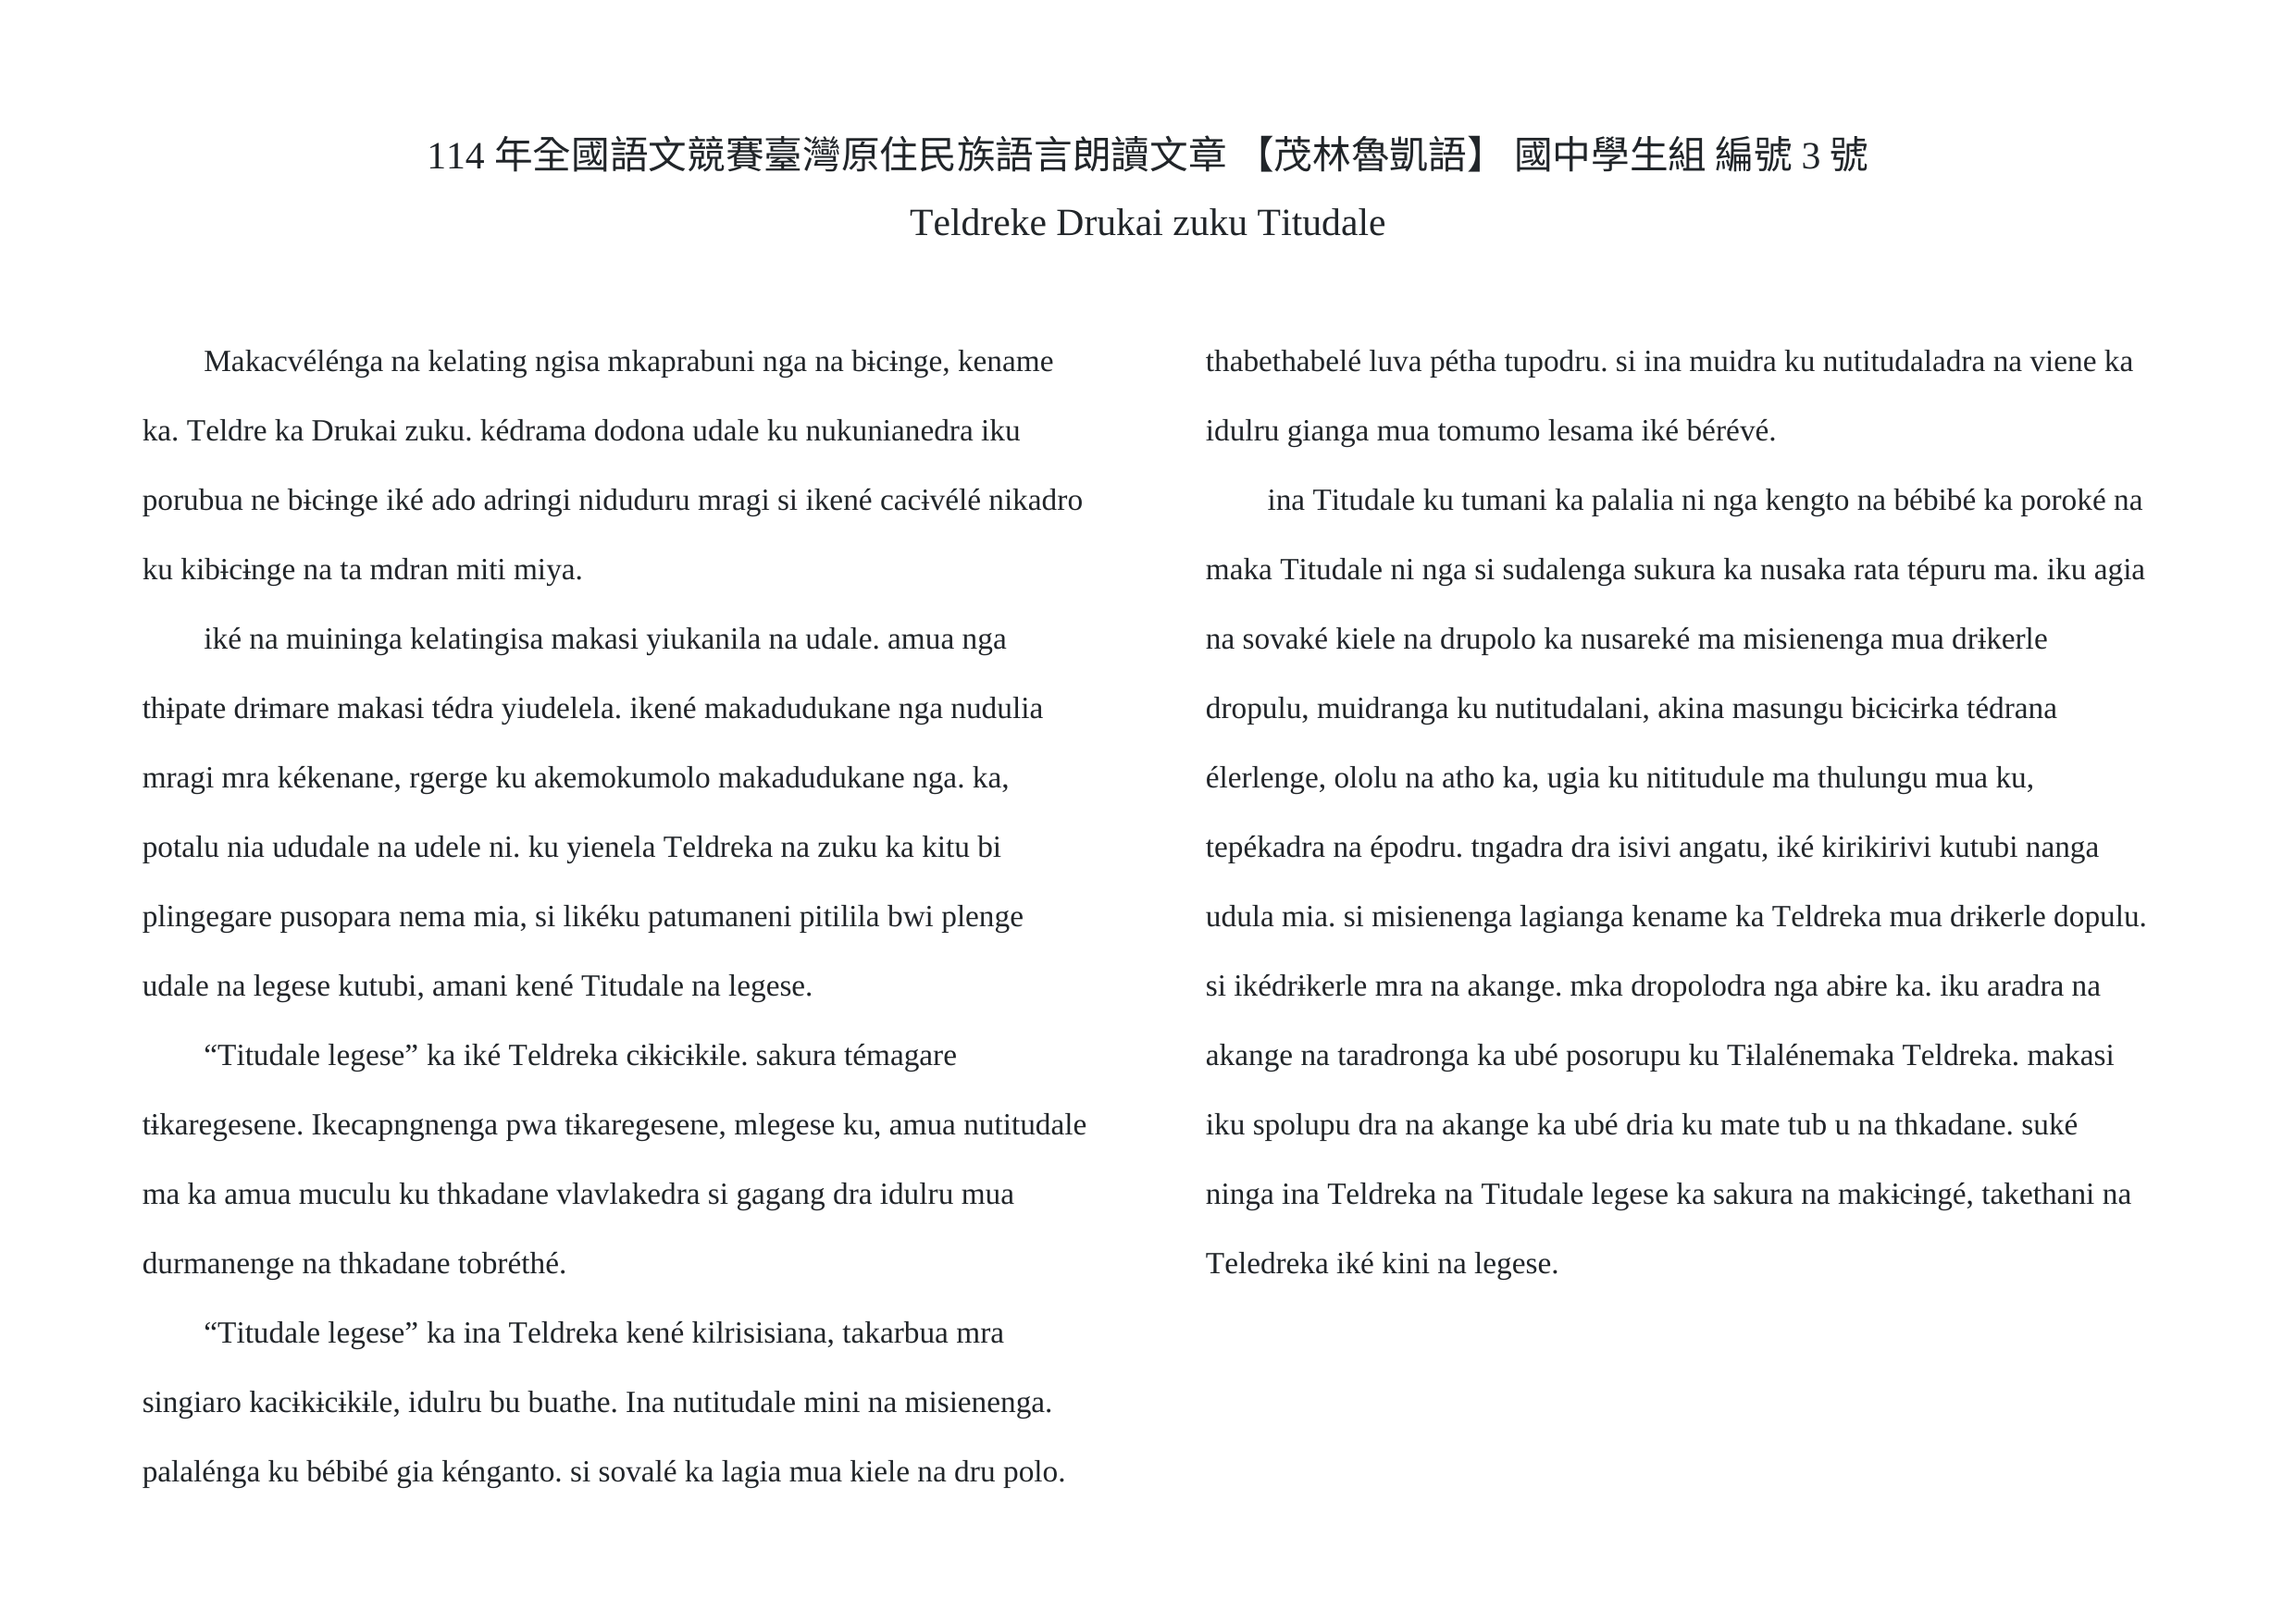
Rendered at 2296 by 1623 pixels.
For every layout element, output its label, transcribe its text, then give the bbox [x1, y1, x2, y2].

text Teldreke Drukai zuku Titudale [142, 187, 2153, 256]
text “Titudale legese” ka ina Teldreka kené kilrisisiana, takarbua mra singiaro kacɨkɨcɨkɨle, idulru bu buathe. Ina nutitudale mini na misienenga. palalénga ku bébibé gia kénganto. si sovalé ka lagia mua kiele na dru polo. thabethabelé luva pétha tupodru. si ina muidra ku nutitudaladra na viene ka idulru gianga mua tomumo lesama iké bérévé. [1206, 326, 2153, 465]
text Makacvélénga na kelating ngisa mkaprabuni nga na bɨcɨnge, kename ka. Teldre ka Drukai zuku. kédrama dodona udale ku nukunianedra iku porubua ne bɨcɨnge iké ado adringi niduduru mragi si ikené cacɨvélé nikadro ku kibɨcɨnge na ta mdran miti miya. [142, 326, 1090, 603]
text ina Titudale ku tumani ka palalia ni nga kengto na bébibé ka poroké na maka Titudale ni nga si sudalenga sukura ka nusaka rata tépuru ma. iku agia na sovaké kiele na drupolo ka nusareké ma misienenga mua drɨkerle dropulu, muidranga ku nutitudalani, akina masungu bɨcɨcɨrka tédrana élerlenge, ololu na atho ka, ugia ku nititudule ma thulungu mua ku, tepékadra na épodru. tngadra dra isivi angatu, iké kirikirivi kutubi nanga udula mia. si misienenga lagianga kename ka Teldreka mua drɨkerle dopulu. si ikédrɨkerle mra na akange. mka dropolodra nga abɨre ka. iku aradra na akange na taradronga ka ubé posorupu ku Tɨlalénemaka Teldreka. makasi iku spolupu dra na akange ka ubé dria ku mate tub u na thkadane. suké ninga ina Teldreka na Titudale legese ka sakura na makɨcɨngé, takethani na Teledreka iké kini na legese. [1206, 465, 2153, 1297]
text iké na muininga kelatingisa makasi yiukanila na udale. amua nga thɨpate drɨmare makasi tédra yiudelela. ikené makadudukane nga nudulia mragi mra kékenane, rgerge ku akemokumolo makadudukane nga. ka, potalu nia ududale na udele ni. ku yienela Teldreka na zuku ka kitu bi plingegare pusopara nema mia, si likéku patumaneni pitilila bwi plenge udale na legese kutubi, amani kené Titudale na legese. [142, 603, 1090, 1020]
text “Titudale legese” ka iké Teldreka cɨkɨcɨkɨle. sakura témagare tɨkaregesene. Ikecapngnenga pwa tɨkaregesene, mlegese ku, amua nutitudale ma ka amua muculu ku thkadane vlavlakedra si gagang dra idulru mua durmanenge na thkadane tobréthé. [142, 1020, 1090, 1297]
text “Titudale legese” ka ina Teldreka kené kilrisisiana, takarbua mra singiaro kacɨkɨcɨkɨle, idulru bu buathe. Ina nutitudale mini na misienenga. palalénga ku bébibé gia kénganto. si sovalé ka lagia mua kiele na dru polo. thabethabelé luva pétha tupodru. si ina muidra ku nutitudaladra na viene ka idulru gianga mua tomumo lesama iké bérévé. [142, 1297, 1090, 1505]
text 114 年全國語文競賽臺灣原住民族語言朗讀文章 【茂林魯凱語】 國中學生組 編號 3 號 [142, 118, 2153, 187]
